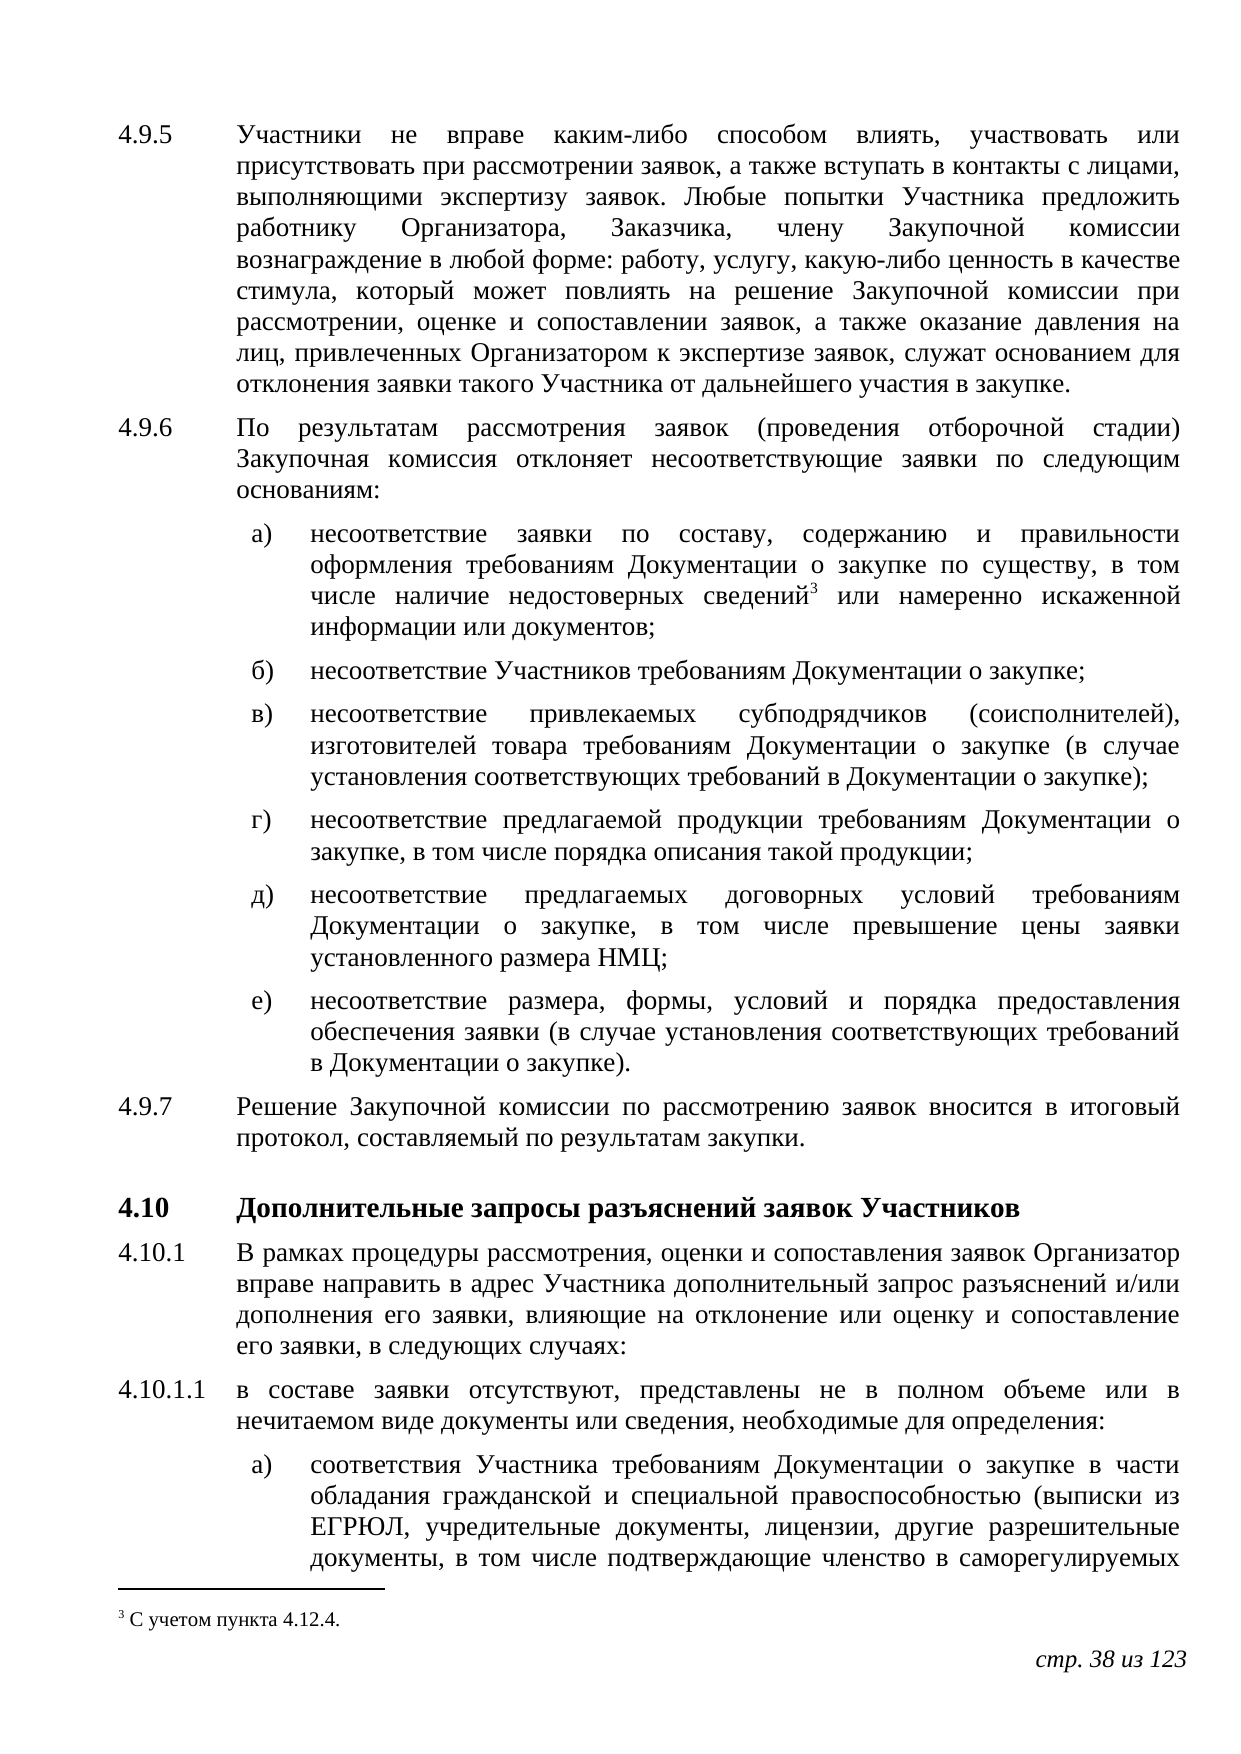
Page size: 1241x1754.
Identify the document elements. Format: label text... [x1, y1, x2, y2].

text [251, 1448, 1181, 1572]
text несоответствие заявки по составу, содержанию и правильности оформления требованиям Документации о закупке по существу, в том числе наличие недостоверных сведений или намеренно искаженной информации или документов; [251, 517, 1181, 641]
text несоответствие Участников требованиям Документации о закупке; [251, 654, 1181, 685]
text несоответствие привлекаемых субподрядчиков (соисполнителей), изготовителей товара требованиям Документации о закупке (в случае установления соответствующих требований в Документации о закупке); [251, 698, 1181, 791]
text По результатам рассмотрения заявок (проведения отборочной стадии) Закупочная комиссия отклоняет несоответствующие заявки по следующим основаниям: [118, 411, 1181, 504]
text Решение Закупочной комиссии по рассмотрению заявок вносится в итоговый протокол, составляемый по результатам закупки. [118, 1090, 1181, 1152]
subtitle Дополнительные запросы разъяснений заявок Участников [118, 1190, 1181, 1223]
text В рамках процедуры рассмотрения, оценки и сопоставления заявок Организатор вправе направить в адрес Участника дополнительный запрос разъяснений и/или дополнения его заявки, влияющие на отклонение или оценку и сопоставление его заявки, в следующих случаях: [118, 1236, 1181, 1361]
text Участники не вправе каким-либо способом влиять, участвовать или присутствовать при рассмотрении заявок, а также вступать в контакты с лицами, выполняющими экспертизу заявок. Любые попытки Участника предложить работнику Организатора, Заказчика, члену Закупочной комиссии вознаграждение в любой форме: работу, услугу, какую-либо ценность в качестве стимула, который может повлиять на решение Закупочной комиссии при рассмотрении, оценке и сопоставлении заявок, а также оказание давления на лиц, привлеченных Организатором к экспертизе заявок, служат основанием для отклонения заявки такого Участника от дальнейшего участия в закупке. [118, 118, 1181, 398]
text несоответствие предлагаемой продукции требованиям Документации о закупке, в том числе порядка описания такой продукции; [251, 803, 1181, 866]
list в составе заявки отсутствуют, представлены не в полном объеме или в нечитаемом виде документы или сведения, необходимые для определения: [118, 1373, 1181, 1435]
text несоответствие размера, формы, условий и порядка предоставления обеспечения заявки (в случае установления соответствующих требований в Документации о закупке). [251, 984, 1181, 1078]
text несоответствие предлагаемых договорных условий требованиям Документации о закупке, в том числе превышение цены заявки установленного размера НМЦ; [251, 878, 1181, 972]
